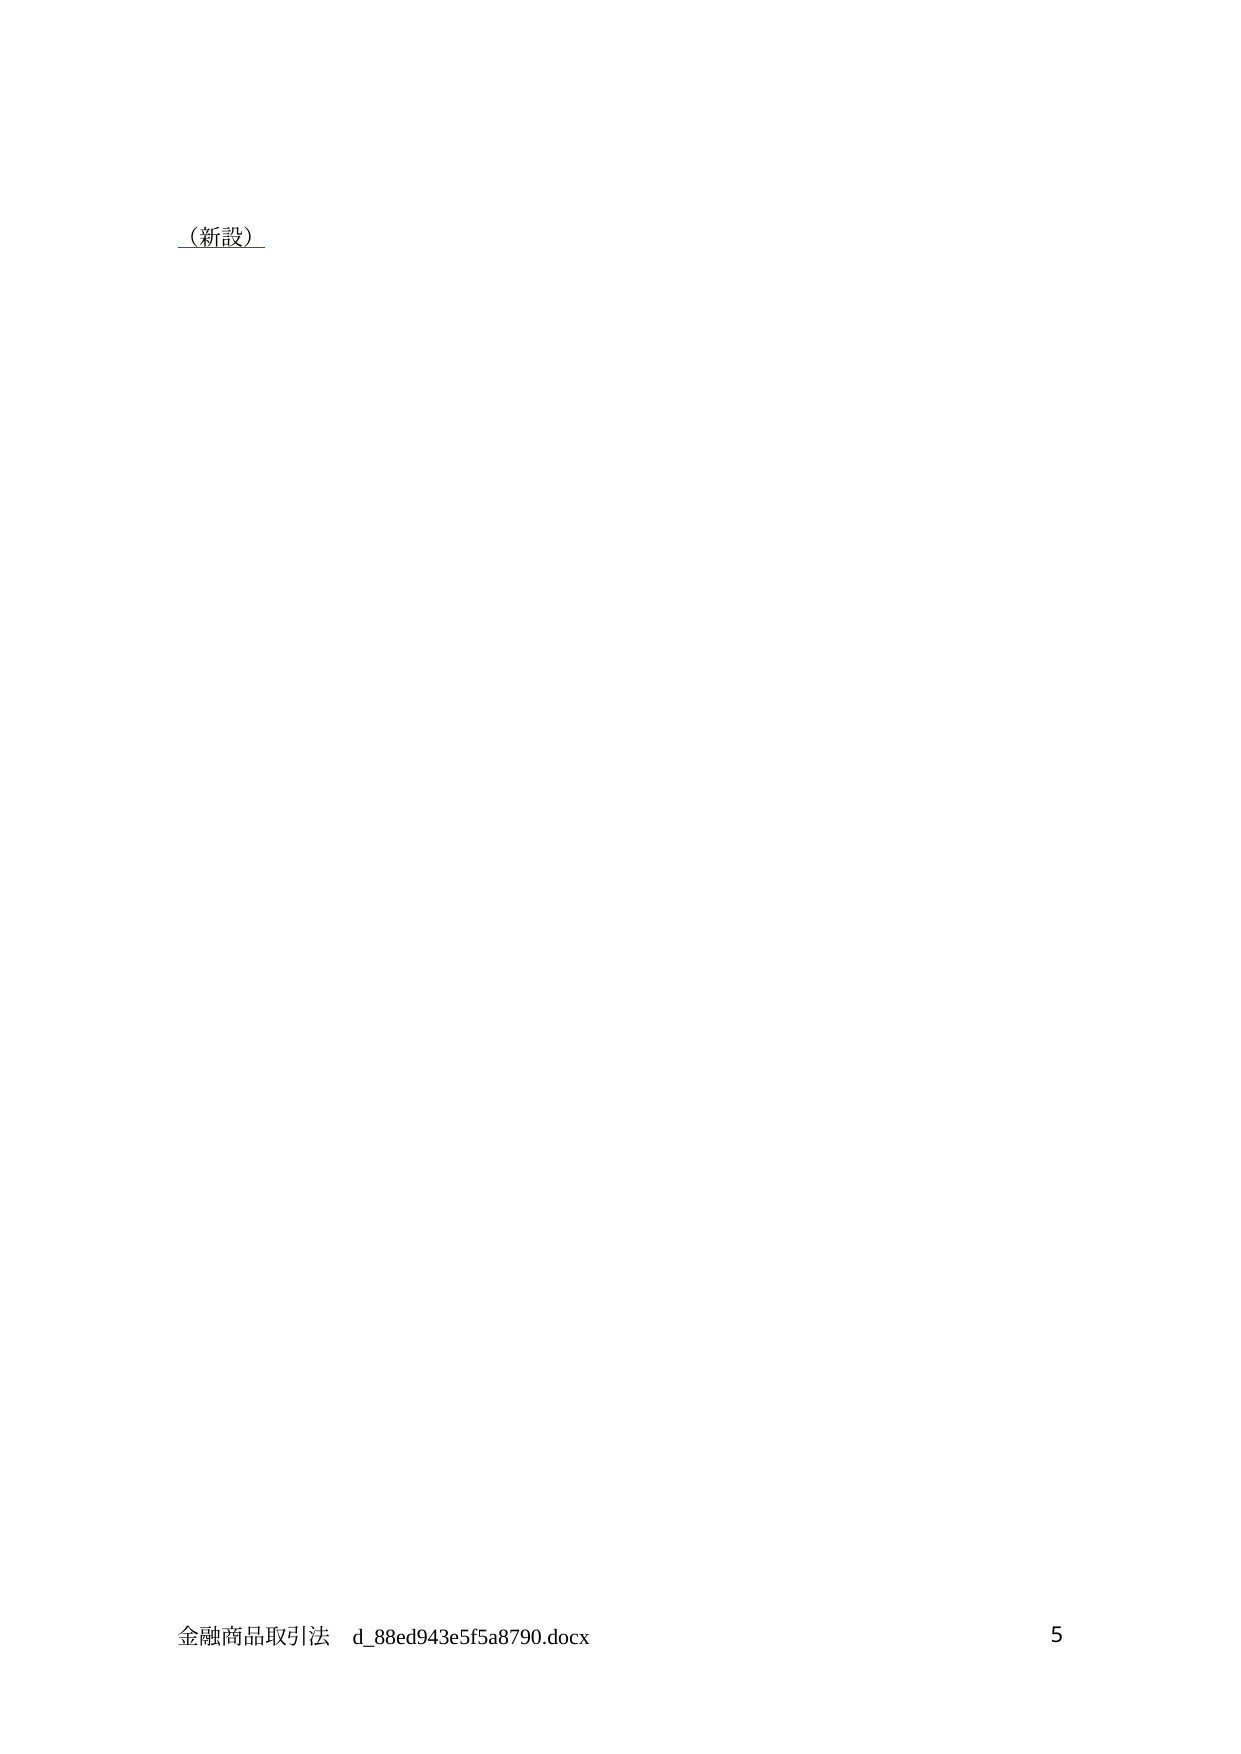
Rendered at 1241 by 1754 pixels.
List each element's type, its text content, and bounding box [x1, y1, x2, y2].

text （新設） [177, 217, 1063, 254]
